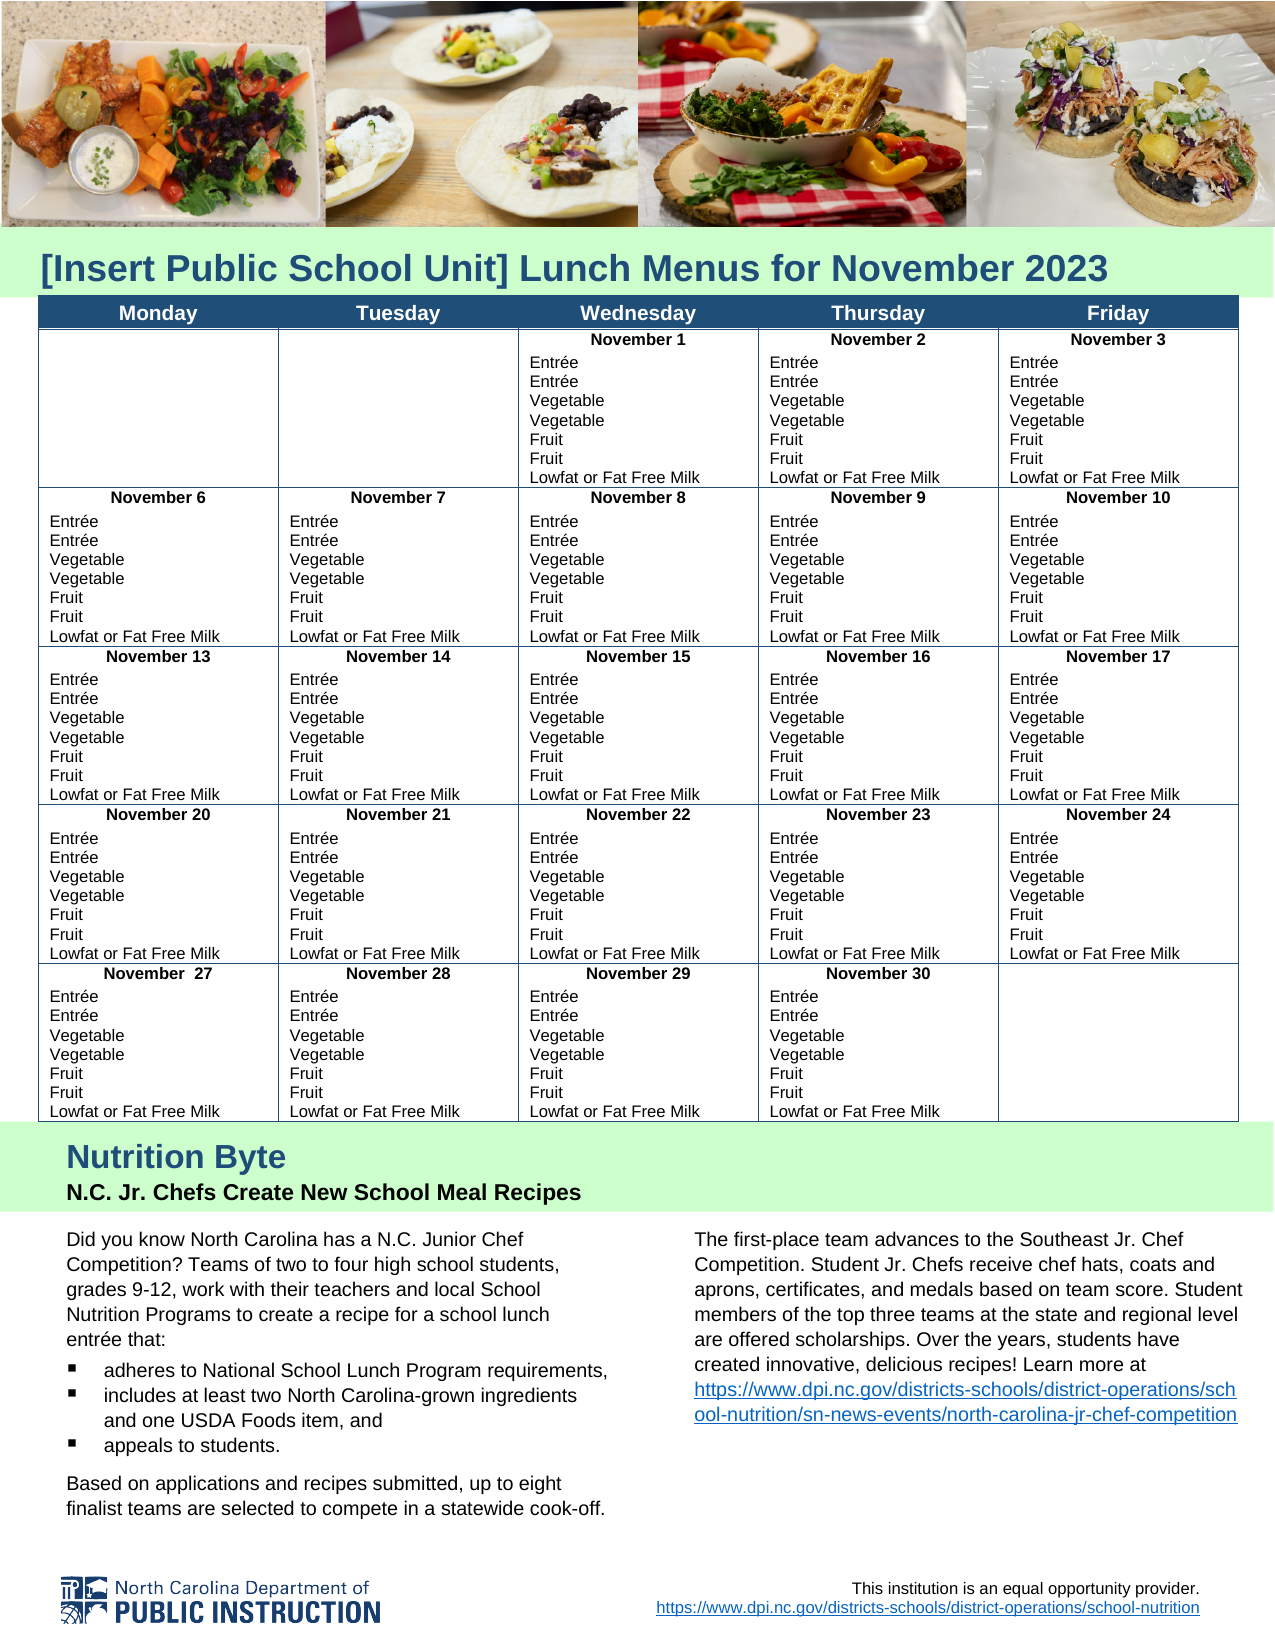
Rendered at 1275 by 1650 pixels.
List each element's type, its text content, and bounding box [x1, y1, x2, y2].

picture [1, 1, 1275, 227]
table_cell [999, 964, 1238, 1121]
table_cell November 30 Entrée Entrée Vegetable Vegetable Fruit Fruit Lowfat or Fat Free Milk [759, 964, 998, 1121]
text Did you know North Carolina has a N.C. Junior Chef Competition? Teams of two to four high school students, grades 9-12, work with their teachers and local School Nutrition Programs to create a recipe for a school lunch entrée that: [66, 1227, 609, 1352]
subtitle Nutrition Byte [66, 1137, 1237, 1175]
table_header Monday [39, 296, 278, 328]
picture [61, 1576, 380, 1624]
table_header Thursday [759, 296, 998, 328]
table_cell November 8 Entrée Entrée Vegetable Vegetable Fruit Fruit Lowfat or Fat Free Milk [519, 488, 758, 646]
table_cell November 6 Entrée Entrée Vegetable Vegetable Fruit Fruit Lowfat or Fat Free Milk [39, 488, 278, 646]
table_cell [39, 330, 278, 487]
table_cell November 24 Entrée Entrée Vegetable Vegetable Fruit Fruit Lowfat or Fat Free Milk [999, 805, 1238, 963]
subtitle N.C. Jr. Chefs Create New School Meal Recipes [66, 1179, 1209, 1206]
table_cell [279, 330, 518, 487]
table_cell November 9 Entrée Entrée Vegetable Vegetable Fruit Fruit Lowfat or Fat Free Milk [759, 488, 998, 646]
table_cell November 10 Entrée Entrée Vegetable Vegetable Fruit Fruit Lowfat or Fat Free Milk [999, 488, 1238, 646]
text Based on applications and recipes submitted, up to eight finalist teams are selected to compete in a statewide cook-off. [66, 1470, 619, 1520]
table_cell November 23 Entrée Entrée Vegetable Vegetable Fruit Fruit Lowfat or Fat Free Milk [759, 805, 998, 963]
table_cell November 2 Entrée Entrée Vegetable Vegetable Fruit Fruit Lowfat or Fat Free Milk [759, 330, 998, 487]
table_cell November 15 Entrée Entrée Vegetable Vegetable Fruit Fruit Lowfat or Fat Free Milk [519, 647, 758, 804]
subtitle [Insert Public School Unit] Lunch Menus for November 2023 [40, 246, 1237, 289]
list includes at least two North Carolina-grown ingredients and one USDA Foods item, and [66, 1383, 609, 1433]
table_header Friday [999, 296, 1238, 328]
table_cell November 27 Entrée Entrée Vegetable Vegetable Fruit Fruit Lowfat or Fat Free Milk [39, 964, 278, 1121]
table_cell November 13 Entrée Entrée Vegetable Vegetable Fruit Fruit Lowfat or Fat Free Milk [39, 647, 278, 804]
table_cell November 20 Entrée Entrée Vegetable Vegetable Fruit Fruit Lowfat or Fat Free Milk [39, 805, 278, 963]
table_header Wednesday [519, 296, 758, 328]
table_cell November 7 Entrée Entrée Vegetable Vegetable Fruit Fruit Lowfat or Fat Free Milk [279, 488, 518, 646]
list appeals to students. [66, 1433, 609, 1458]
text The first-place team advances to the Southeast Jr. Chef Competition. Student Jr. Chefs receive chef hats, coats and aprons, certificates, and medals based on team score. Student members of the top three teams at the state and regional level are offered scholarships. Over the years, students have created innovative, delicious recipes! Learn more at https://www.dpi.nc.gov/districts-schools/district-operations/school-nutrition/sn-news-events/north-carolina-jr-chef-competition [694, 1227, 1247, 1427]
table_cell November 28 Entrée Entrée Vegetable Vegetable Fruit Fruit Lowfat or Fat Free Milk [279, 964, 518, 1121]
table_cell November 1 Entrée Entrée Vegetable Vegetable Fruit Fruit Lowfat or Fat Free Milk [519, 330, 758, 487]
table_cell November 21 Entrée Entrée Vegetable Vegetable Fruit Fruit Lowfat or Fat Free Milk [279, 805, 518, 963]
table_header Tuesday [279, 296, 518, 328]
table_cell November 14 Entrée Entrée Vegetable Vegetable Fruit Fruit Lowfat or Fat Free Milk [279, 647, 518, 804]
table_cell November 29 Entrée Entrée Vegetable Vegetable Fruit Fruit Lowfat or Fat Free Milk [519, 964, 758, 1121]
table_cell November 22 Entrée Entrée Vegetable Vegetable Fruit Fruit Lowfat or Fat Free Milk [519, 805, 758, 963]
table_cell November 16 Entrée Entrée Vegetable Vegetable Fruit Fruit Lowfat or Fat Free Milk [759, 647, 998, 804]
list adheres to National School Lunch Program requirements, [66, 1358, 609, 1383]
table_cell November 17 Entrée Entrée Vegetable Vegetable Fruit Fruit Lowfat or Fat Free Milk [999, 647, 1238, 804]
table_cell November 3 Entrée Entrée Vegetable Vegetable Fruit Fruit Lowfat or Fat Free Milk [999, 330, 1238, 487]
